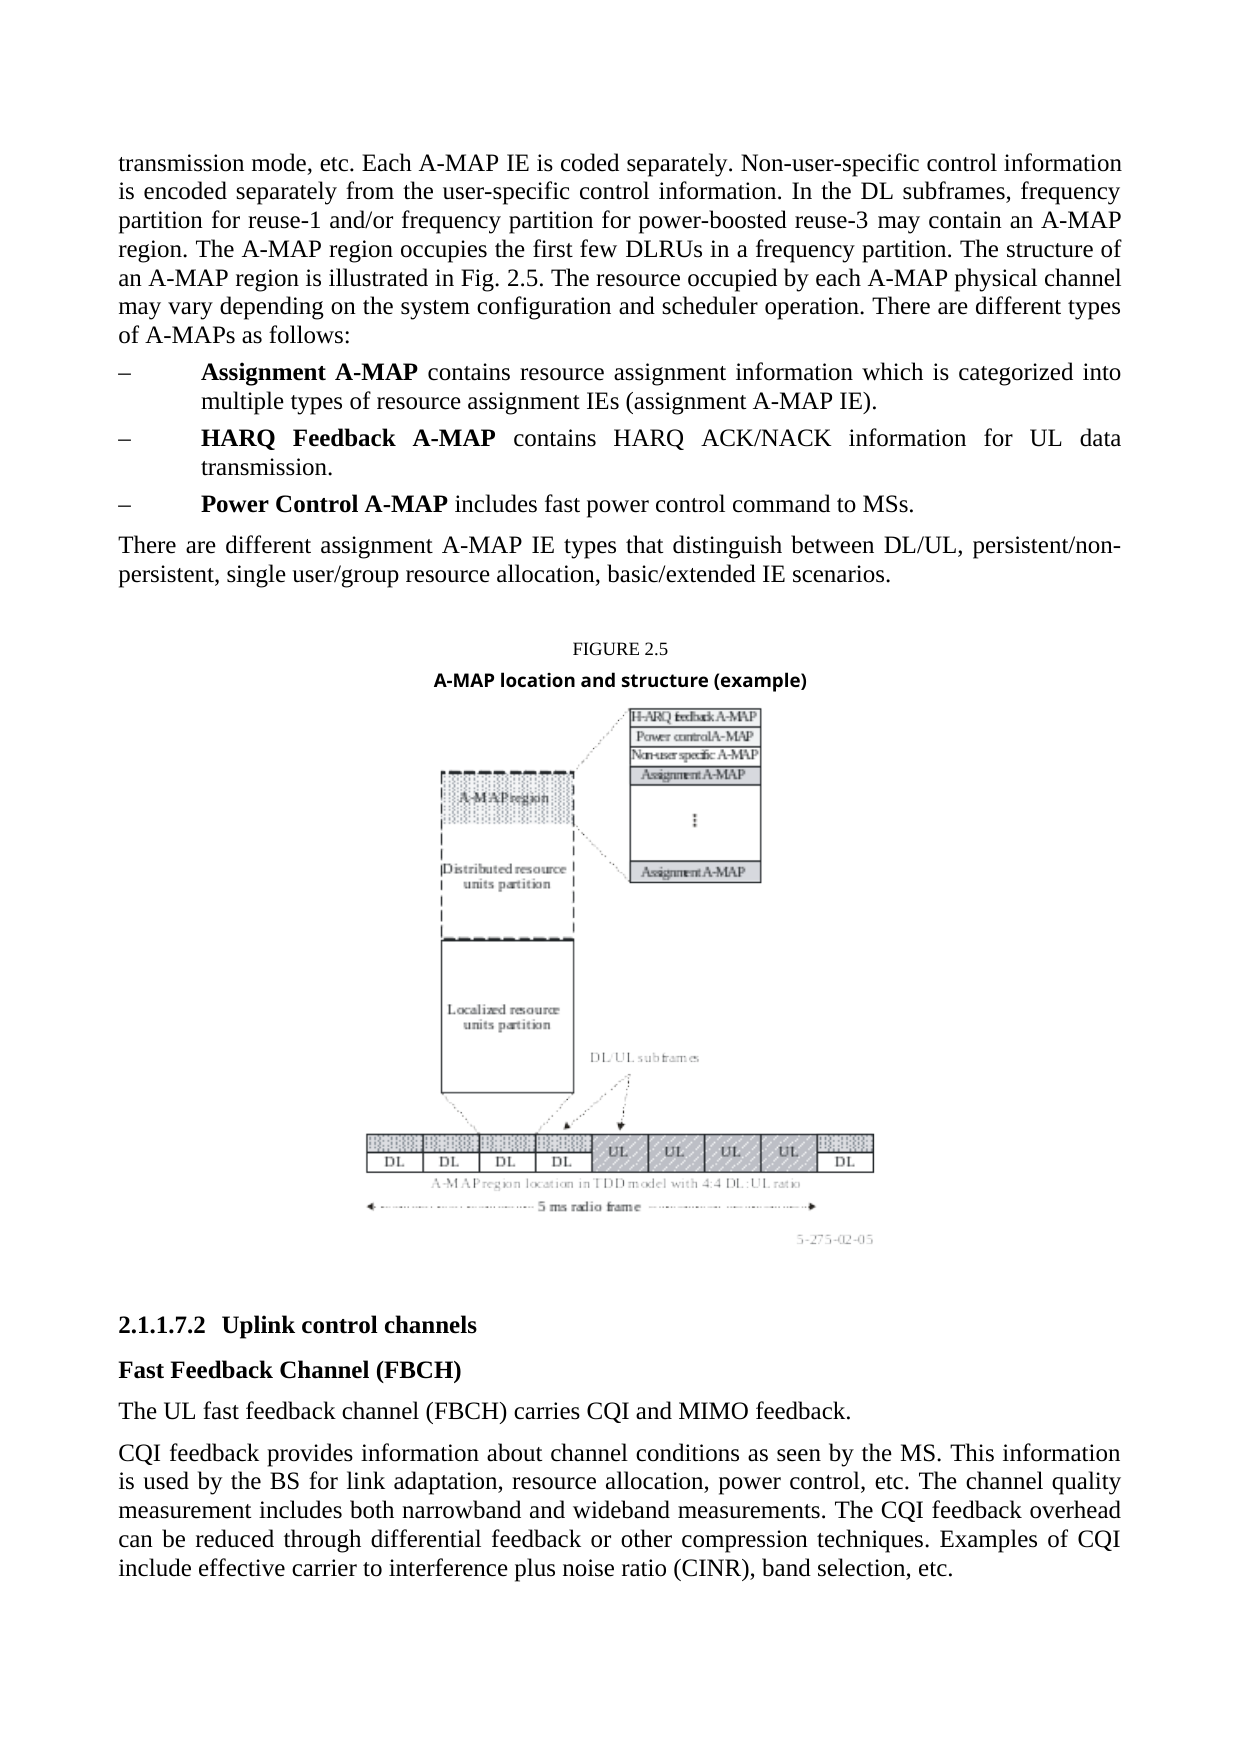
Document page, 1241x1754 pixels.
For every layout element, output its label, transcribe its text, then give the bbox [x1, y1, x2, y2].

text There are different assignment A-MAP IE types that distinguish between DL/UL, persistent/non-persistent, single user/group resource allocation, basic/extended IE scenarios. [118, 530, 1122, 588]
text – Power Control A-MAP includes fast power control command to MSs. [118, 489, 1122, 518]
subtitle Fast Feedback Channel (FBCH) [118, 1355, 1122, 1384]
text Figure 2.5 [118, 638, 1122, 659]
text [118, 148, 1122, 349]
text – HARQ Feedback A-MAP contains HARQ ACK/NACK information for UL data transmission. [118, 423, 1122, 481]
text CQI feedback provides information about channel conditions as seen by the MS. This information is used by the BS for link adaptation, resource allocation, power control, etc. The channel quality measurement includes both narrowband and wideband measurements. The CQI feedback overhead can be reduced through differential feedback or other compression techniques. Examples of CQI include effective carrier to interference plus noise ratio (CINR), band selection, etc. [118, 1438, 1122, 1581]
text The UL fast feedback channel (FBCH) carries CQI and MIMO feedback. [118, 1396, 1122, 1425]
text – Assignment A-MAP contains resource assignment information which is categorized into multiple types of resource assignment IEs (assignment A-MAP IE). [118, 357, 1122, 415]
title A-MAP location and structure (example) [118, 668, 1122, 693]
subtitle 2.1.1.7.2 Uplink control channels [118, 1310, 1122, 1338]
